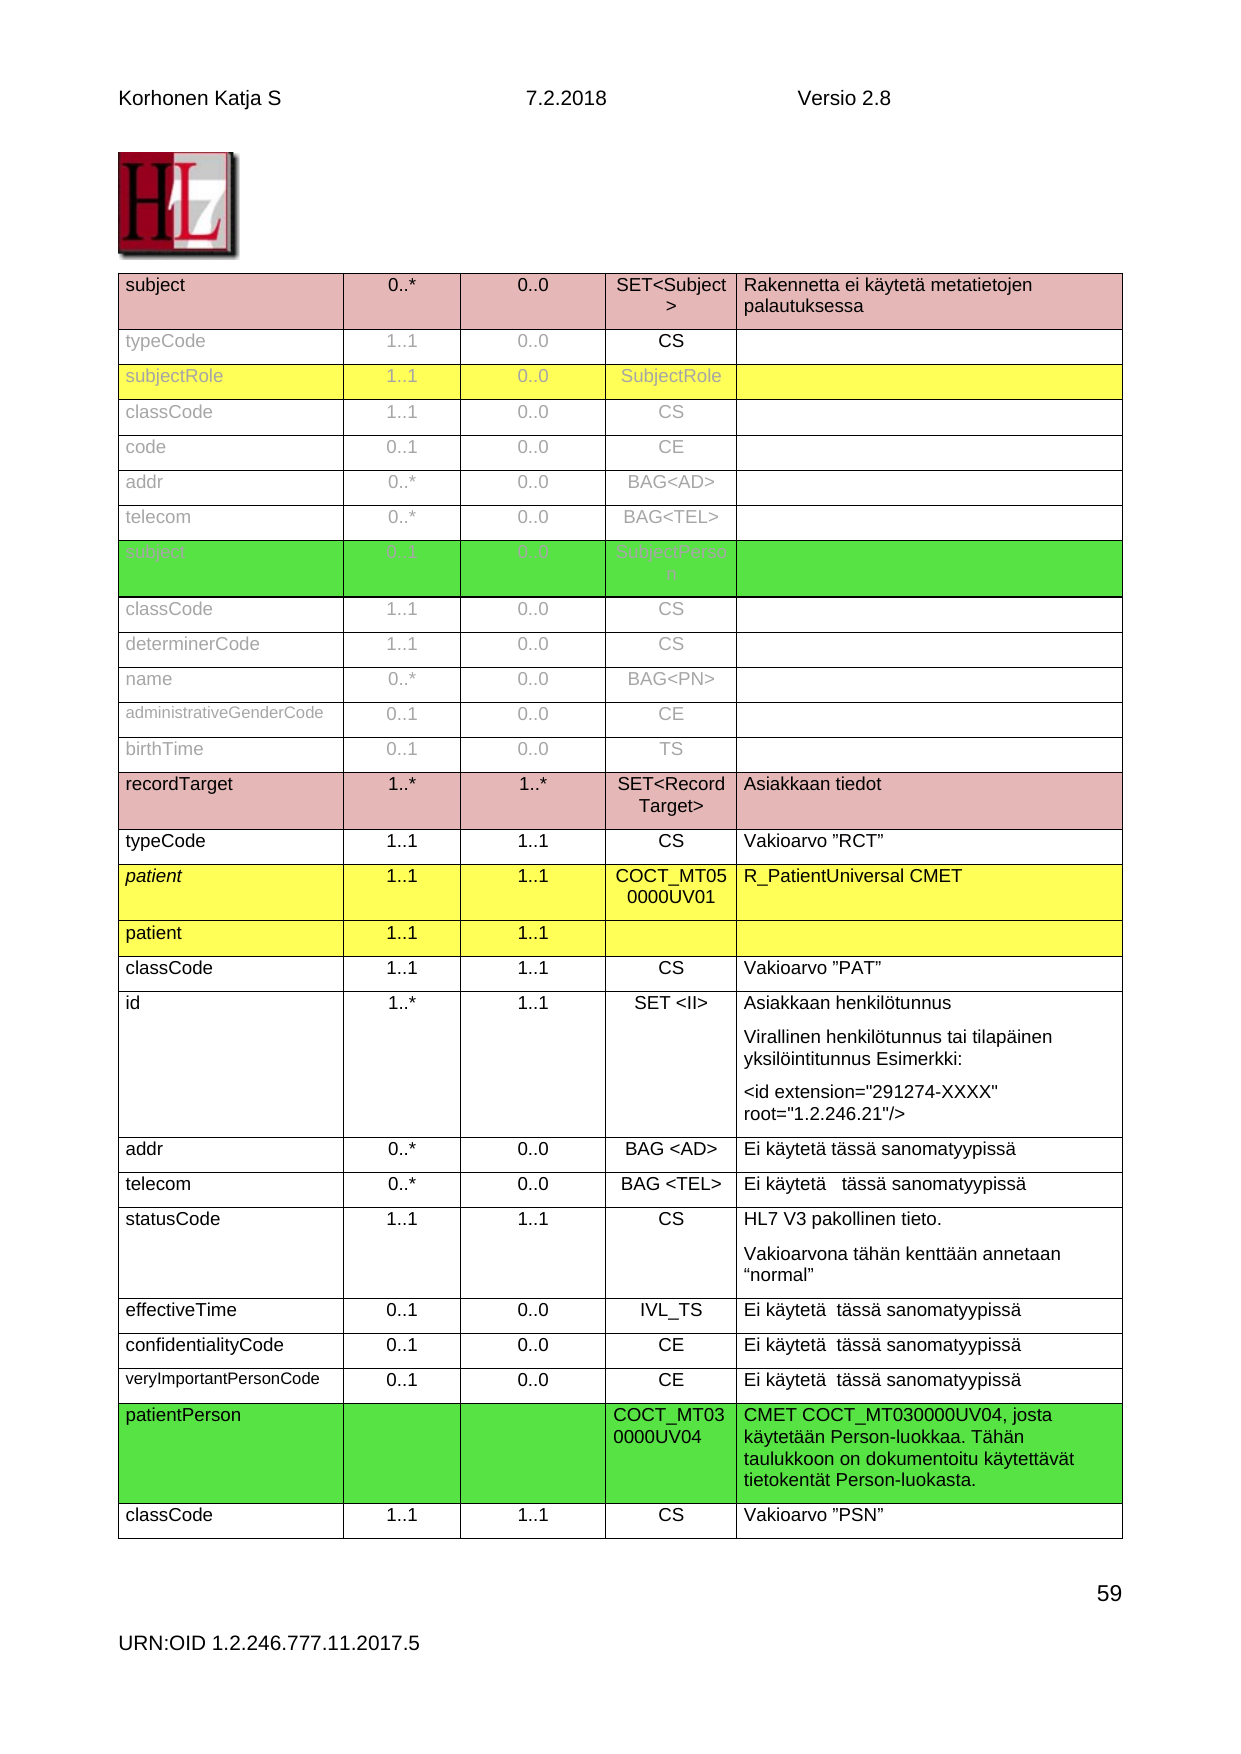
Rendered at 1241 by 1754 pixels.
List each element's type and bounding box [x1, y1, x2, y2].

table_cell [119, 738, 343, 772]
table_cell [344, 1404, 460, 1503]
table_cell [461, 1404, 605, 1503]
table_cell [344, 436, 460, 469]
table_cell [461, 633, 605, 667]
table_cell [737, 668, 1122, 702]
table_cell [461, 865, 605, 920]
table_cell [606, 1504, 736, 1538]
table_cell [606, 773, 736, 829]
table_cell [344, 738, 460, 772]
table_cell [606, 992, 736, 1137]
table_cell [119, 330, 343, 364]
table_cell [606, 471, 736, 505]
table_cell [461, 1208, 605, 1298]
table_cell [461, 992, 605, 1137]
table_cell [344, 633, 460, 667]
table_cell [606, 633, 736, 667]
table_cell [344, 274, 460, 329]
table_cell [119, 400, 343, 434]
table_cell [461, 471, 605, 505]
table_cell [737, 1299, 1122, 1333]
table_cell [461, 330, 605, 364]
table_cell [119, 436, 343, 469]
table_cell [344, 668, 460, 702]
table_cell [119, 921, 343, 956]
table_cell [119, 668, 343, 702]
picture [118, 152, 241, 260]
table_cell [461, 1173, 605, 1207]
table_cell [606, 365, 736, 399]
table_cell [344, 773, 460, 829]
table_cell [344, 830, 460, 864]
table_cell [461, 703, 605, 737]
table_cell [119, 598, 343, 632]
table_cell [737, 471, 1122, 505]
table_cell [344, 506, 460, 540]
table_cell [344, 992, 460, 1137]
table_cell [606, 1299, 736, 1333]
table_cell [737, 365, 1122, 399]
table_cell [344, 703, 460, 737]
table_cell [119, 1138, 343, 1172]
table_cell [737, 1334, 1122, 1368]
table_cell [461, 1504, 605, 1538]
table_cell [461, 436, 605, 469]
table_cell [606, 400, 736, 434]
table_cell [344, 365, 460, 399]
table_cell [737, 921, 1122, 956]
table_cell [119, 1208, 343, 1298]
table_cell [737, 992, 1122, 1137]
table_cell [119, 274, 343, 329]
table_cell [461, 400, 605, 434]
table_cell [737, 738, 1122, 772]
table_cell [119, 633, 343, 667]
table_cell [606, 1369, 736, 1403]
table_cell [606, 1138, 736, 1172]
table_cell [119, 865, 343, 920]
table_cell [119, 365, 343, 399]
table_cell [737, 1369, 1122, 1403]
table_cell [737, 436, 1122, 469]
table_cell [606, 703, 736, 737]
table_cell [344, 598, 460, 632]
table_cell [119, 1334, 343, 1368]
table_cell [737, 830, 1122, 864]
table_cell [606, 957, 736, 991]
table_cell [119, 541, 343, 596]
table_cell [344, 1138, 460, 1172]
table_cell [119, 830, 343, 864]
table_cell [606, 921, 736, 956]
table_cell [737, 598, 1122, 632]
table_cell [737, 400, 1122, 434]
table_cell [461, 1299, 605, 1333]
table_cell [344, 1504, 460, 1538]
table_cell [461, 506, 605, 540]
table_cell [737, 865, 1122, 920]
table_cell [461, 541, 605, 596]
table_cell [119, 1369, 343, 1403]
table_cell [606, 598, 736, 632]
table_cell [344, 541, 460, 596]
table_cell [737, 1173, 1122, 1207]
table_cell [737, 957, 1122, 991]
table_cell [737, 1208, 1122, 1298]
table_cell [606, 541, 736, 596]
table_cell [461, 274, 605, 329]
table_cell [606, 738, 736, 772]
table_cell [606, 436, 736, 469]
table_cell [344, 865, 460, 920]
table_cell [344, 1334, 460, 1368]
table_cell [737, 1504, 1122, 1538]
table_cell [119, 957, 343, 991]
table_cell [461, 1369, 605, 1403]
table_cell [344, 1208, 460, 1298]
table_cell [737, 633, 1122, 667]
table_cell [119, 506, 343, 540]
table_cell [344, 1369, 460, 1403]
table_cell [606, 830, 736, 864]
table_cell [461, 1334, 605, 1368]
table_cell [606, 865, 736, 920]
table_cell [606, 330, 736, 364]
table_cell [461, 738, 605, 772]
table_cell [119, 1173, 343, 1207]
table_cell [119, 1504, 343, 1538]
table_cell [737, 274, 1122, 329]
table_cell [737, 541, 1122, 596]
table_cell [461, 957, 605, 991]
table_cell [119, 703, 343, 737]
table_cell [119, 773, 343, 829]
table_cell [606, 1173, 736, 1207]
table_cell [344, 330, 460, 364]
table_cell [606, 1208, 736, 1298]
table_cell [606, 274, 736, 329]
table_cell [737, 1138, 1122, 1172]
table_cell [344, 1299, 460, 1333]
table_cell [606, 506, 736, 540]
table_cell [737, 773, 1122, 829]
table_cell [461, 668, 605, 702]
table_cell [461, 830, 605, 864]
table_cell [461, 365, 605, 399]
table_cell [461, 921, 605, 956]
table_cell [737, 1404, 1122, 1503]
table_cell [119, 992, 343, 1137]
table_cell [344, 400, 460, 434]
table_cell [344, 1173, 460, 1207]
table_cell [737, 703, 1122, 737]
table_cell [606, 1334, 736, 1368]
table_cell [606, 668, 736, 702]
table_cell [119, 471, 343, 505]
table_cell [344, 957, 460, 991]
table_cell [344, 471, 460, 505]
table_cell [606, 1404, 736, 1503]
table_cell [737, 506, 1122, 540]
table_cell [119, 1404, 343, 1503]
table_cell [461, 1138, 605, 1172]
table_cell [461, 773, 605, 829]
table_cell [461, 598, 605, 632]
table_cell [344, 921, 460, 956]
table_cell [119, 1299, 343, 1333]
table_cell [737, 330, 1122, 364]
